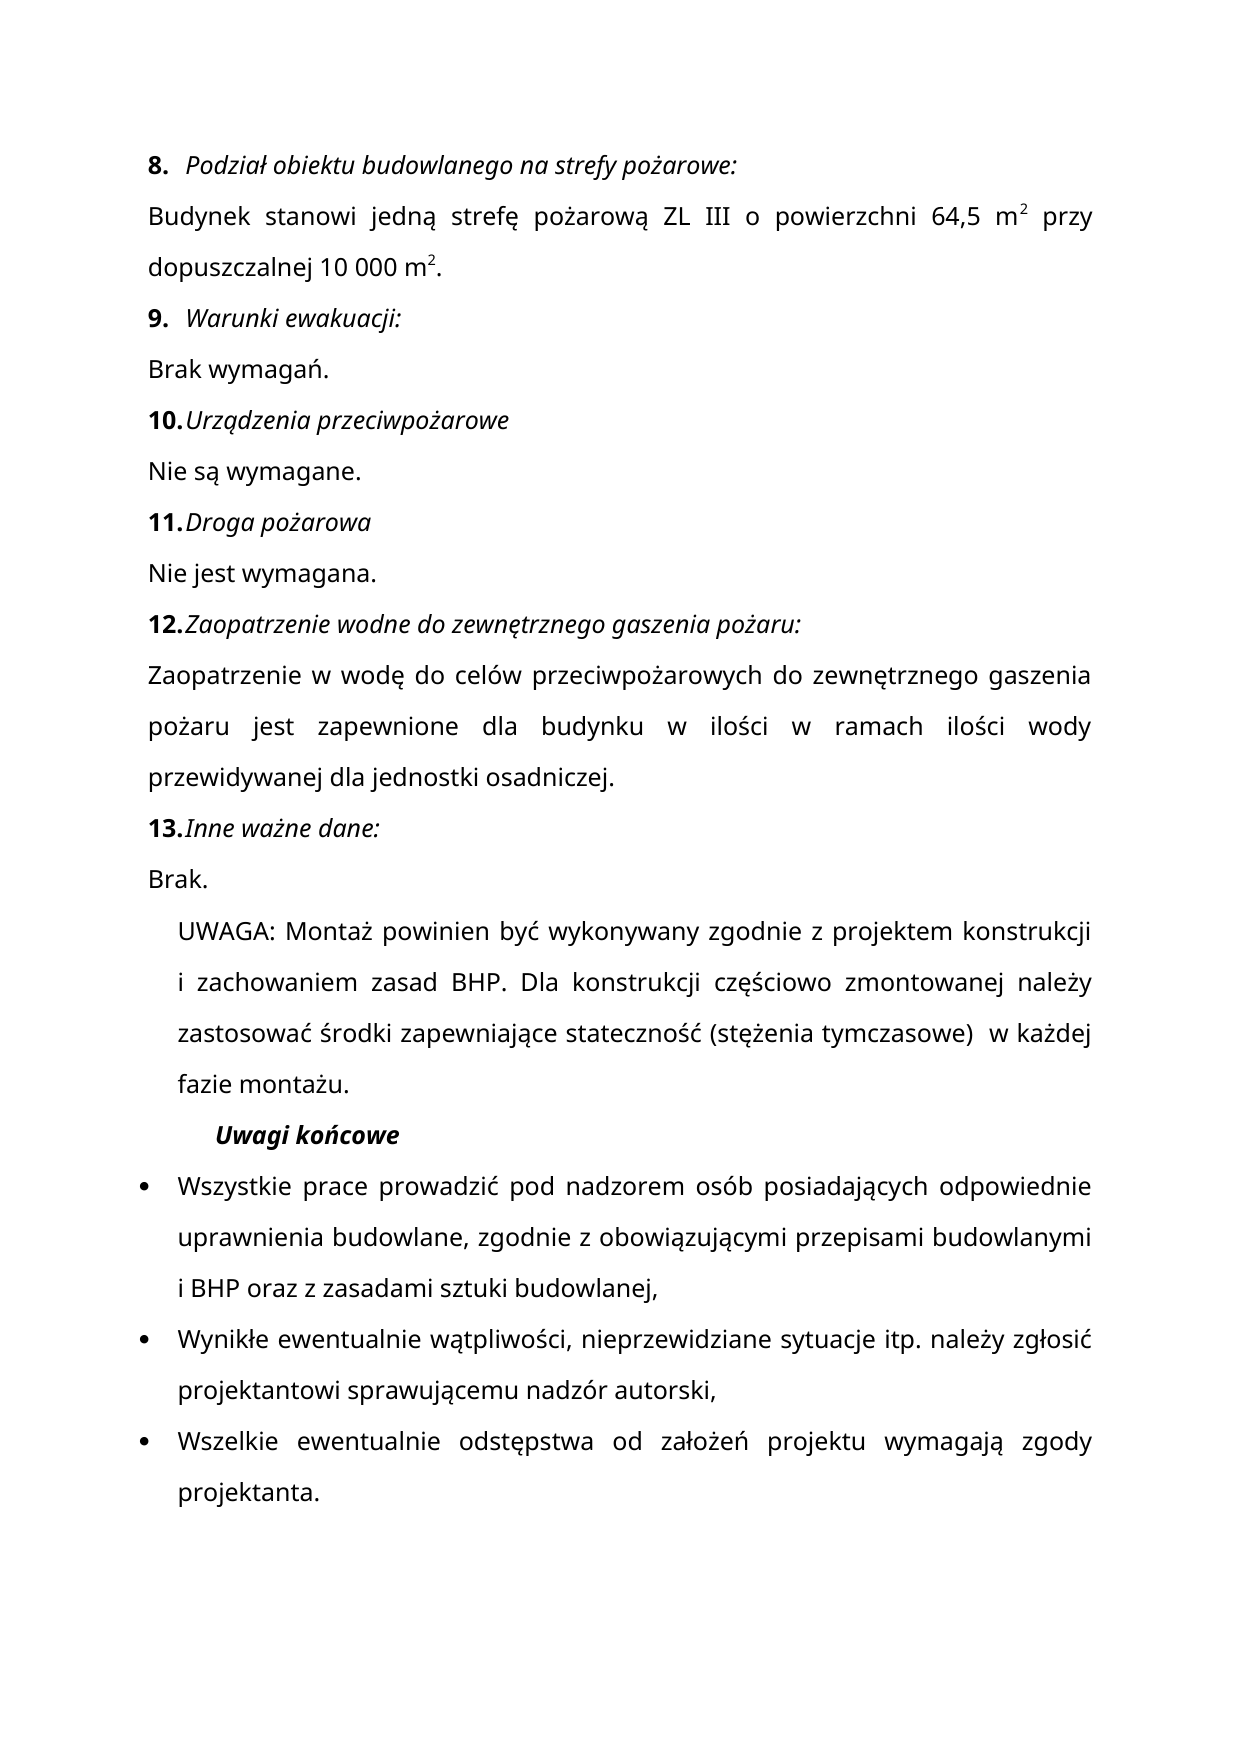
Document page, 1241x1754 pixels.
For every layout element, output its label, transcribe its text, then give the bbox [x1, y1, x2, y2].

list Wszystkie prace prowadzić pod nadzorem osób posiadających odpowiednie uprawnienia budowlane, zgodnie z obowiązującymi przepisami budowlanymi i BHP oraz z zasadami sztuki budowlanej, [140, 1168, 1093, 1304]
text Nie jest wymagana. [148, 556, 1093, 590]
text Zaopatrzenie w wodę do celów przeciwpożarowych do zewnętrznego gaszenia pożaru jest zapewnione dla budynku w ilości w ramach ilości wody przewidywanej dla jednostki osadniczej. [148, 658, 1093, 794]
text Budynek stanowi jedną strefę pożarową ZL III o powierzchni 64,5 m2 przy dopuszczalnej 10 000 m2. [148, 199, 1093, 284]
list Wynikłe ewentualnie wątpliwości, nieprzewidziane sytuacje itp. należy zgłosić projektantowi sprawującemu nadzór autorski, [140, 1322, 1093, 1407]
text Brak. [148, 862, 1093, 896]
list Droga pożarowa [148, 505, 1093, 539]
text UWAGA: Montaż powinien być wykonywany zgodnie z projektem konstrukcji i zachowaniem zasad BHP. Dla konstrukcji częściowo zmontowanej należy zastosować środki zapewniające stateczność (stężenia tymczasowe) w każdej fazie montażu. [177, 913, 1093, 1100]
list Wszelkie ewentualnie odstępstwa od założeń projektu wymagają zgody projektanta. [140, 1424, 1093, 1509]
list Warunki ewakuacji: [148, 301, 1093, 335]
list Podział obiektu budowlanego na strefy pożarowe: [148, 148, 1093, 182]
list Inne ważne dane: [148, 811, 1093, 845]
list Zaopatrzenie wodne do zewnętrznego gaszenia pożaru: [148, 607, 1093, 641]
list Urządzenia przeciwpożarowe [148, 403, 1093, 437]
text Brak wymagań. [148, 352, 1093, 386]
text Uwagi końcowe [177, 1117, 1093, 1151]
text Nie są wymagane. [148, 454, 1093, 488]
